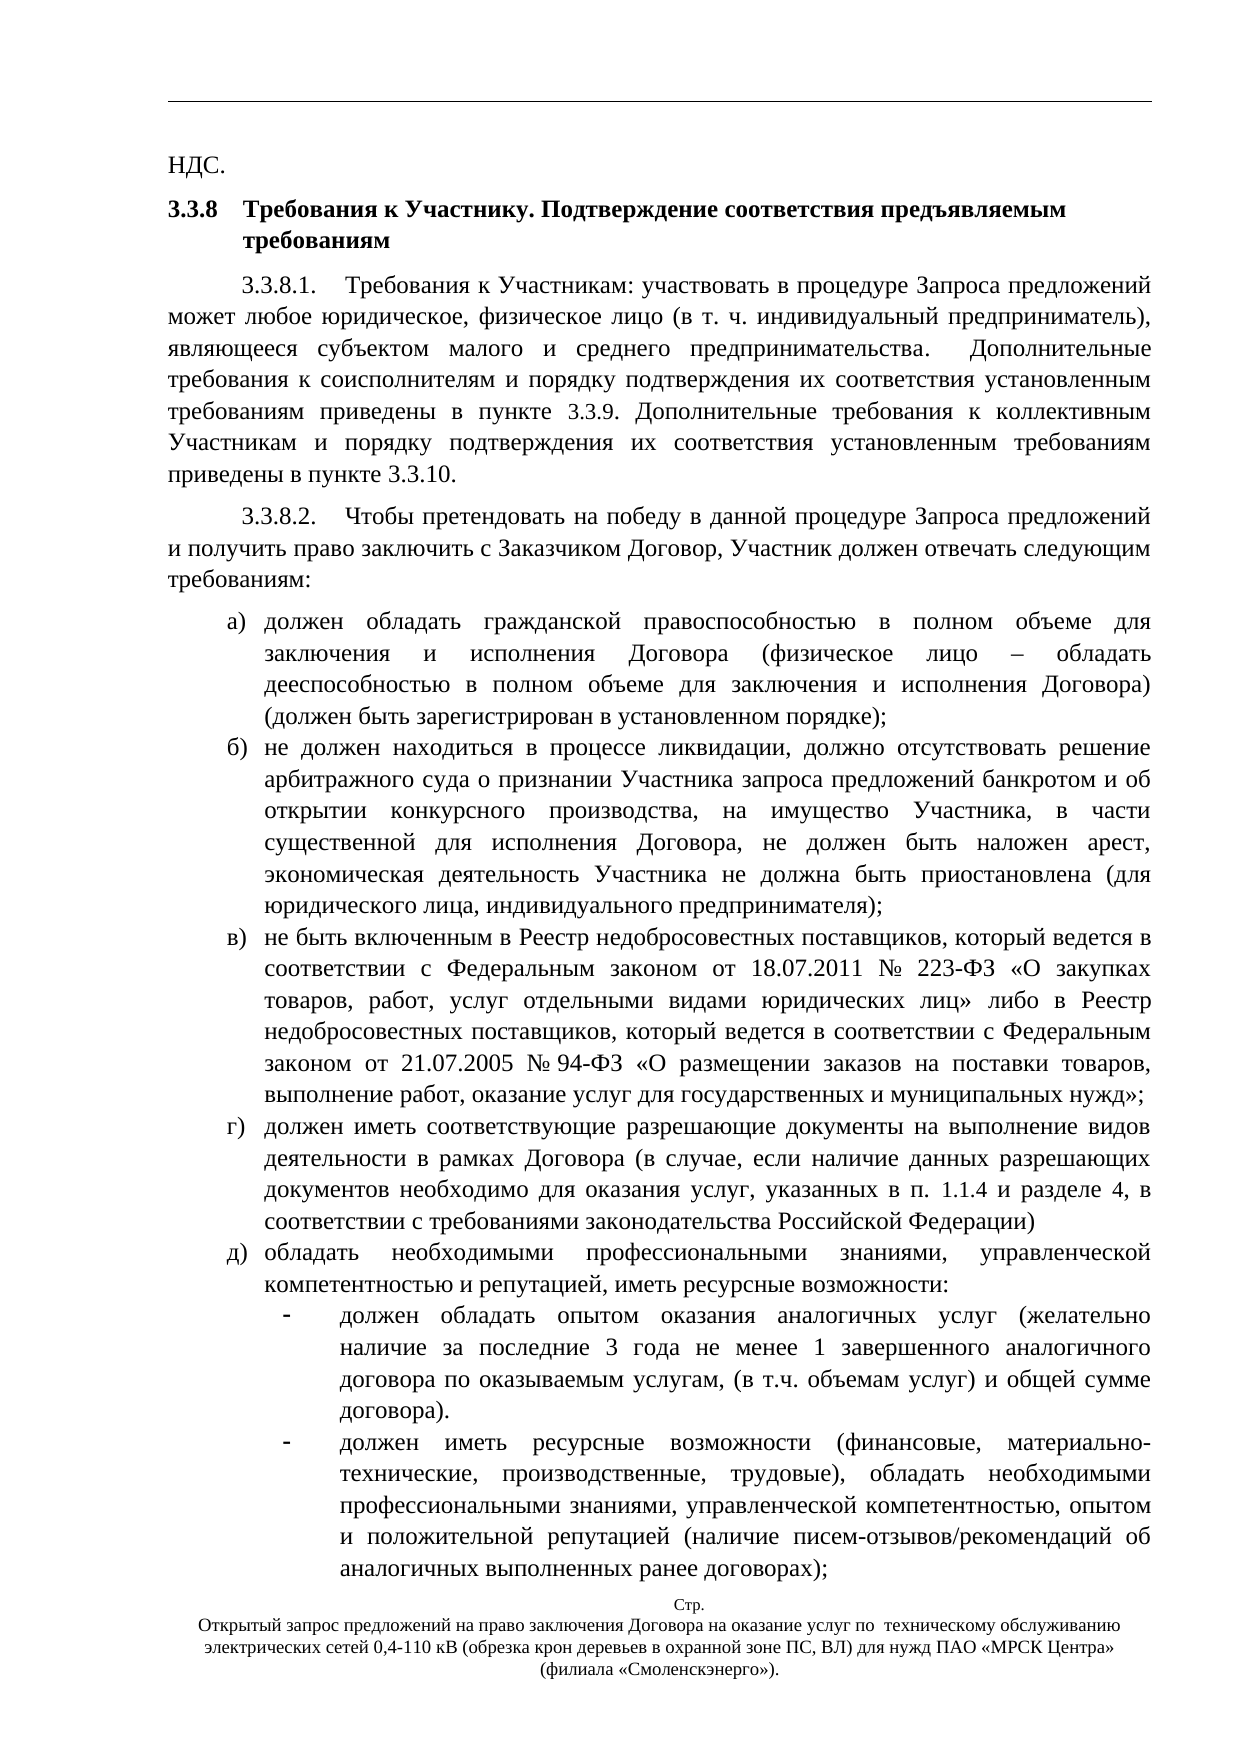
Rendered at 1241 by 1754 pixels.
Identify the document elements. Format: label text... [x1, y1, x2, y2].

list Требования к Участникам: участвовать в процедуре Запроса предложений может любое юридическое, физическое лицо (в т. ч. индивидуальный предприниматель), являющееся субъектом малого и среднего предпринимательства. Дополнительные требования к соисполнителям и порядку подтверждения их соответствия установленным требованиям приведены в пункте 3.3.9. Дополнительные требования к коллективным Участникам и порядку подтверждения их соответствия установленным требованиям приведены в пункте 3.3.10. [168, 270, 1152, 488]
list Чтобы претендовать на победу в данной процедуре Запроса предложений и получить право заключить с Заказчиком Договор, Участник должен отвечать следующим требованиям: [168, 501, 1152, 593]
list не должен находиться в процессе ликвидации, должно отсутствовать решение арбитражного суда о признании Участника запроса предложений банкротом и об открытии конкурсного производства, на имущество Участника, в части существенной для исполнения Договора, не должен быть наложен арест, экономическая деятельность Участника не должна быть приостановлена (для юридического лица, индивидуального предпринимателя); [227, 732, 1152, 919]
list не быть включенным в Реестр недобросовестных поставщиков, который ведется в соответствии с Федеральным законом от 18.07.2011 № 223-ФЗ «О закупках товаров, работ, услуг отдельными видами юридических лиц» либо в Реестр недобросовестных поставщиков, который ведется в соответствии с Федеральным законом от 21.07.2005 № 94-ФЗ «О размещении заказов на поставки товаров, выполнение работ, оказание услуг для государственных и муниципальных нужд»; [227, 922, 1152, 1108]
list должен иметь ресурсные возможности (финансовые, материально-технические, производственные, трудовые), обладать необходимыми профессиональными знаниями, управленческой компетентностью, опытом и положительной репутацией (наличие писем-отзывов/рекомендаций об аналогичных выполненных ранее договорах); [282, 1427, 1152, 1582]
list должен обладать опытом оказания аналогичных услуг (желательно наличие за последние 3 года не менее 1 завершенного аналогичного договора по оказываемым услугам, (в т.ч. объемам услуг) и общей сумме договора). [282, 1301, 1152, 1424]
list обладать необходимыми профессиональными знаниями, управленческой компетентностью и репутацией, иметь ресурсные возможности: [227, 1237, 1152, 1298]
list должен обладать гражданской правоспособностью в полном объеме для заключения и исполнения Договора (физическое лицо – обладать дееспособностью в полном объеме для заключения и исполнения Договора) (должен быть зарегистрирован в установленном порядке); [227, 606, 1152, 729]
list должен иметь соответствующие разрешающие документы на выполнение видов деятельности в рамках Договора (в случае, если наличие данных разрешающих документов необходимо для оказания услуг, указанных в п. 1.1.4 и разделе 4, в соответствии с требованиями законодательства Российской Федерации) [227, 1111, 1152, 1234]
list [168, 150, 1150, 179]
subtitle Требования к Участнику. Подтверждение соответствия предъявляемым требованиям [168, 194, 1152, 254]
